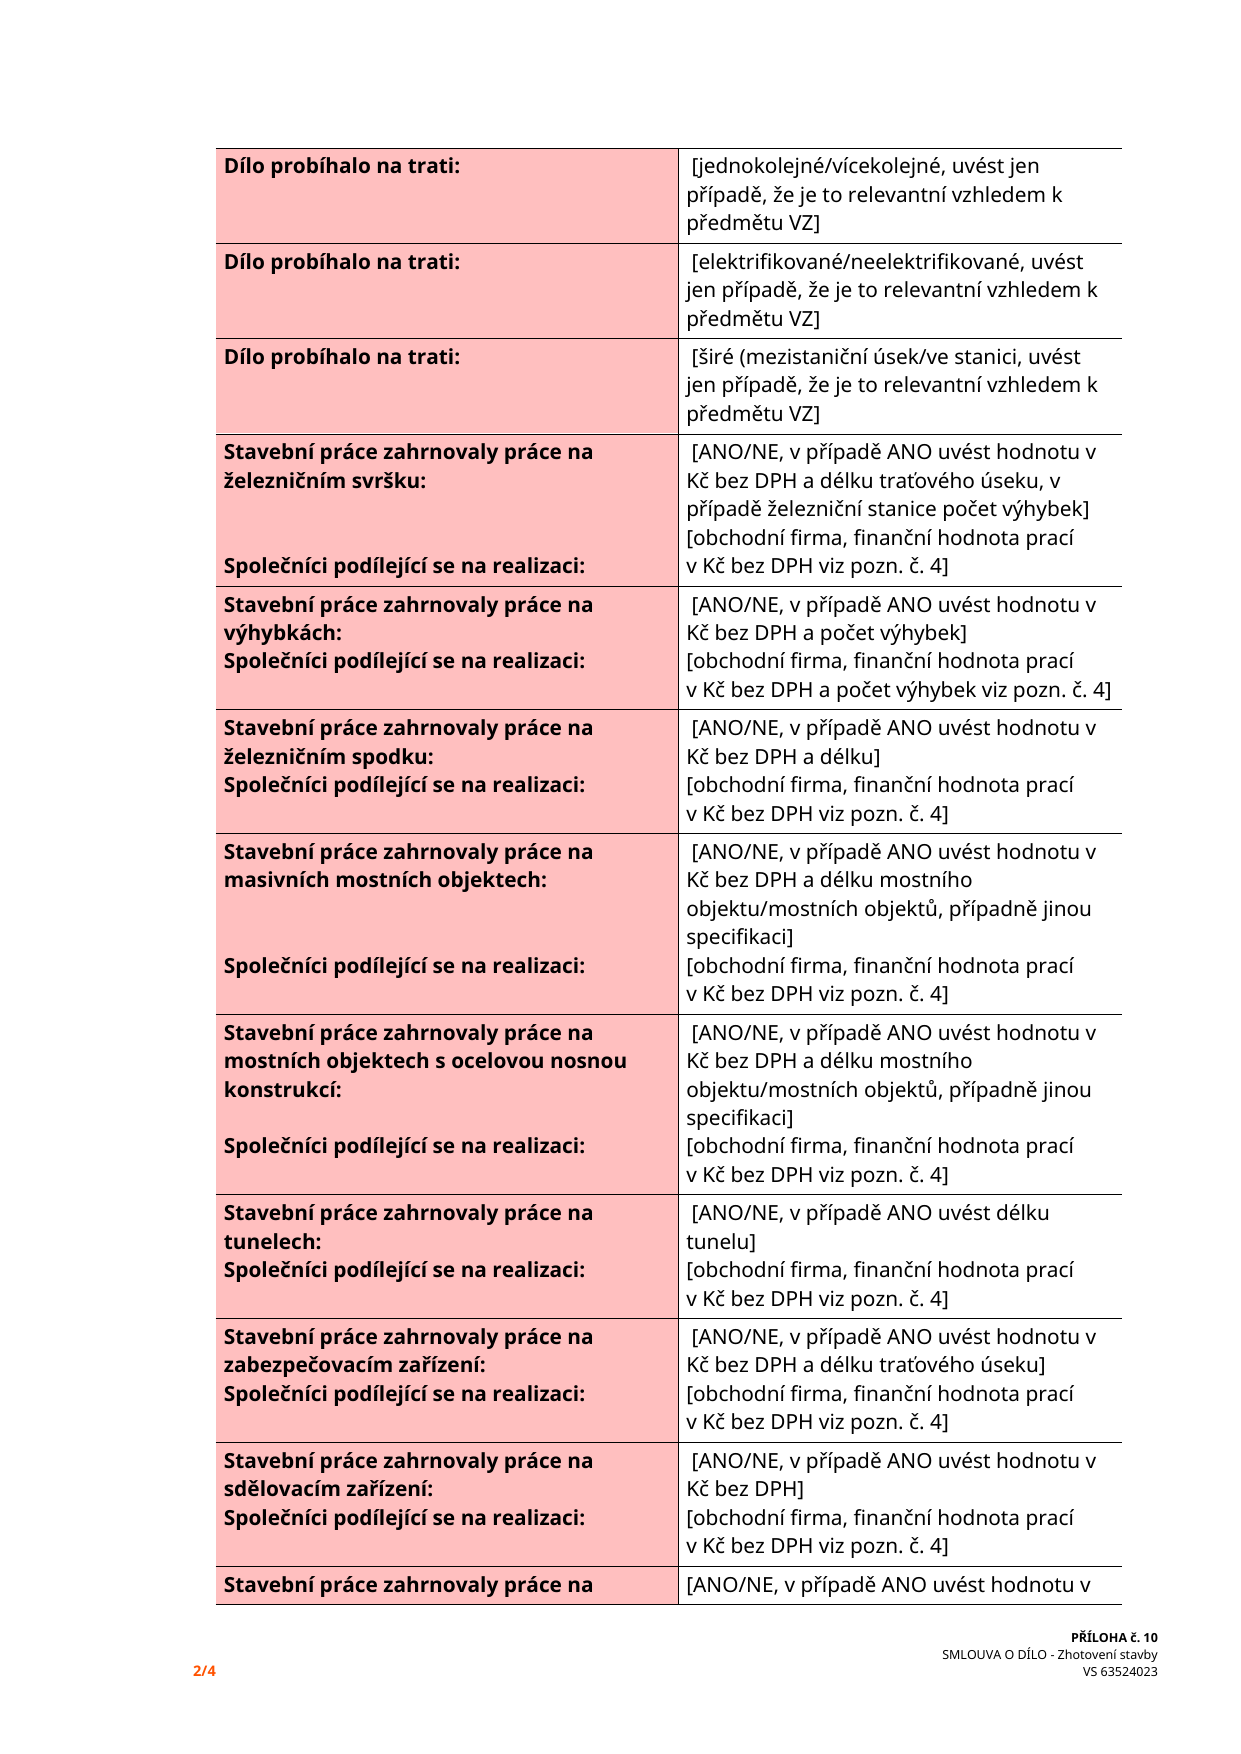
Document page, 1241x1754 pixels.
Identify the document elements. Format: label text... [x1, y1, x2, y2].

table_cell Stavební práce zahrnovaly práce na tunelech: Společníci podílející se na realizaci: [216, 1195, 678, 1318]
table_cell Stavební práce zahrnovaly práce na masivních mostních objektech: Společníci podílející se na realizaci: [216, 834, 678, 1014]
table_cell [ANO/NE, v případě ANO uvést hodnotu v Kč bez DPH a délku mostního objektu/mostních objektů, případně jinou specifikaci] [obchodní firma, finanční hodnota prací v Kč bez DPH viz pozn. č. 4] [679, 834, 1122, 1014]
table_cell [679, 1567, 1122, 1604]
table_cell [ANO/NE, v případě ANO uvést hodnotu v Kč bez DPH a délku traťového úseku, v případě železniční stanice počet výhybek] [obchodní firma, finanční hodnota prací v Kč bez DPH viz pozn. č. 4] [679, 435, 1122, 586]
table_cell [ANO/NE, v případě ANO uvést hodnotu v Kč bez DPH] [obchodní firma, finanční hodnota prací v Kč bez DPH viz pozn. č. 4] [679, 1443, 1122, 1566]
table_cell Dílo probíhalo na trati: [216, 244, 678, 338]
table_cell Stavební práce zahrnovaly práce na zabezpečovacím zařízení: Společníci podílející se na realizaci: [216, 1319, 678, 1442]
table_cell Dílo probíhalo na trati: [216, 149, 678, 243]
table_cell [elektrifikované/neelektrifikované, uvést jen případě, že je to relevantní vzhledem k předmětu VZ] [679, 244, 1122, 338]
table_cell [ANO/NE, v případě ANO uvést hodnotu v Kč bez DPH a počet výhybek] [obchodní firma, finanční hodnota prací v Kč bez DPH a počet výhybek viz pozn. č. 4] [679, 587, 1122, 709]
table_cell [ANO/NE, v případě ANO uvést hodnotu v Kč bez DPH a délku] [obchodní firma, finanční hodnota prací v Kč bez DPH viz pozn. č. 4] [679, 710, 1122, 833]
table_cell [ANO/NE, v případě ANO uvést hodnotu v Kč bez DPH a délku mostního objektu/mostních objektů, případně jinou specifikaci] [obchodní firma, finanční hodnota prací v Kč bez DPH viz pozn. č. 4] [679, 1015, 1122, 1194]
table_cell [ANO/NE, v případě ANO uvést délku tunelu] [obchodní firma, finanční hodnota prací v Kč bez DPH viz pozn. č. 4] [679, 1195, 1122, 1318]
table_cell Dílo probíhalo na trati: [216, 339, 678, 433]
table_cell Stavební práce zahrnovaly práce na výhybkách: Společníci podílející se na realizaci: [216, 587, 678, 709]
table_cell [ANO/NE, v případě ANO uvést hodnotu v Kč bez DPH a délku traťového úseku] [obchodní firma, finanční hodnota prací v Kč bez DPH viz pozn. č. 4] [679, 1319, 1122, 1442]
table_cell Stavební práce zahrnovaly práce na sdělovacím zařízení: Společníci podílející se na realizaci: [216, 1443, 678, 1566]
table_cell Stavební práce zahrnovaly práce na železničním svršku: Společníci podílející se na realizaci: [216, 435, 678, 586]
table_cell [jednokolejné/vícekolejné, uvést jen případě, že je to relevantní vzhledem k předmětu VZ] [679, 149, 1122, 243]
table_cell Stavební práce zahrnovaly práce na železničním spodku: Společníci podílející se na realizaci: [216, 710, 678, 833]
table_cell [216, 1567, 678, 1604]
table_cell [širé (mezistaniční úsek/ve stanici, uvést jen případě, že je to relevantní vzhledem k předmětu VZ] [679, 339, 1122, 433]
table_cell Stavební práce zahrnovaly práce na mostních objektech s ocelovou nosnou konstrukcí: Společníci podílející se na realizaci: [216, 1015, 678, 1194]
